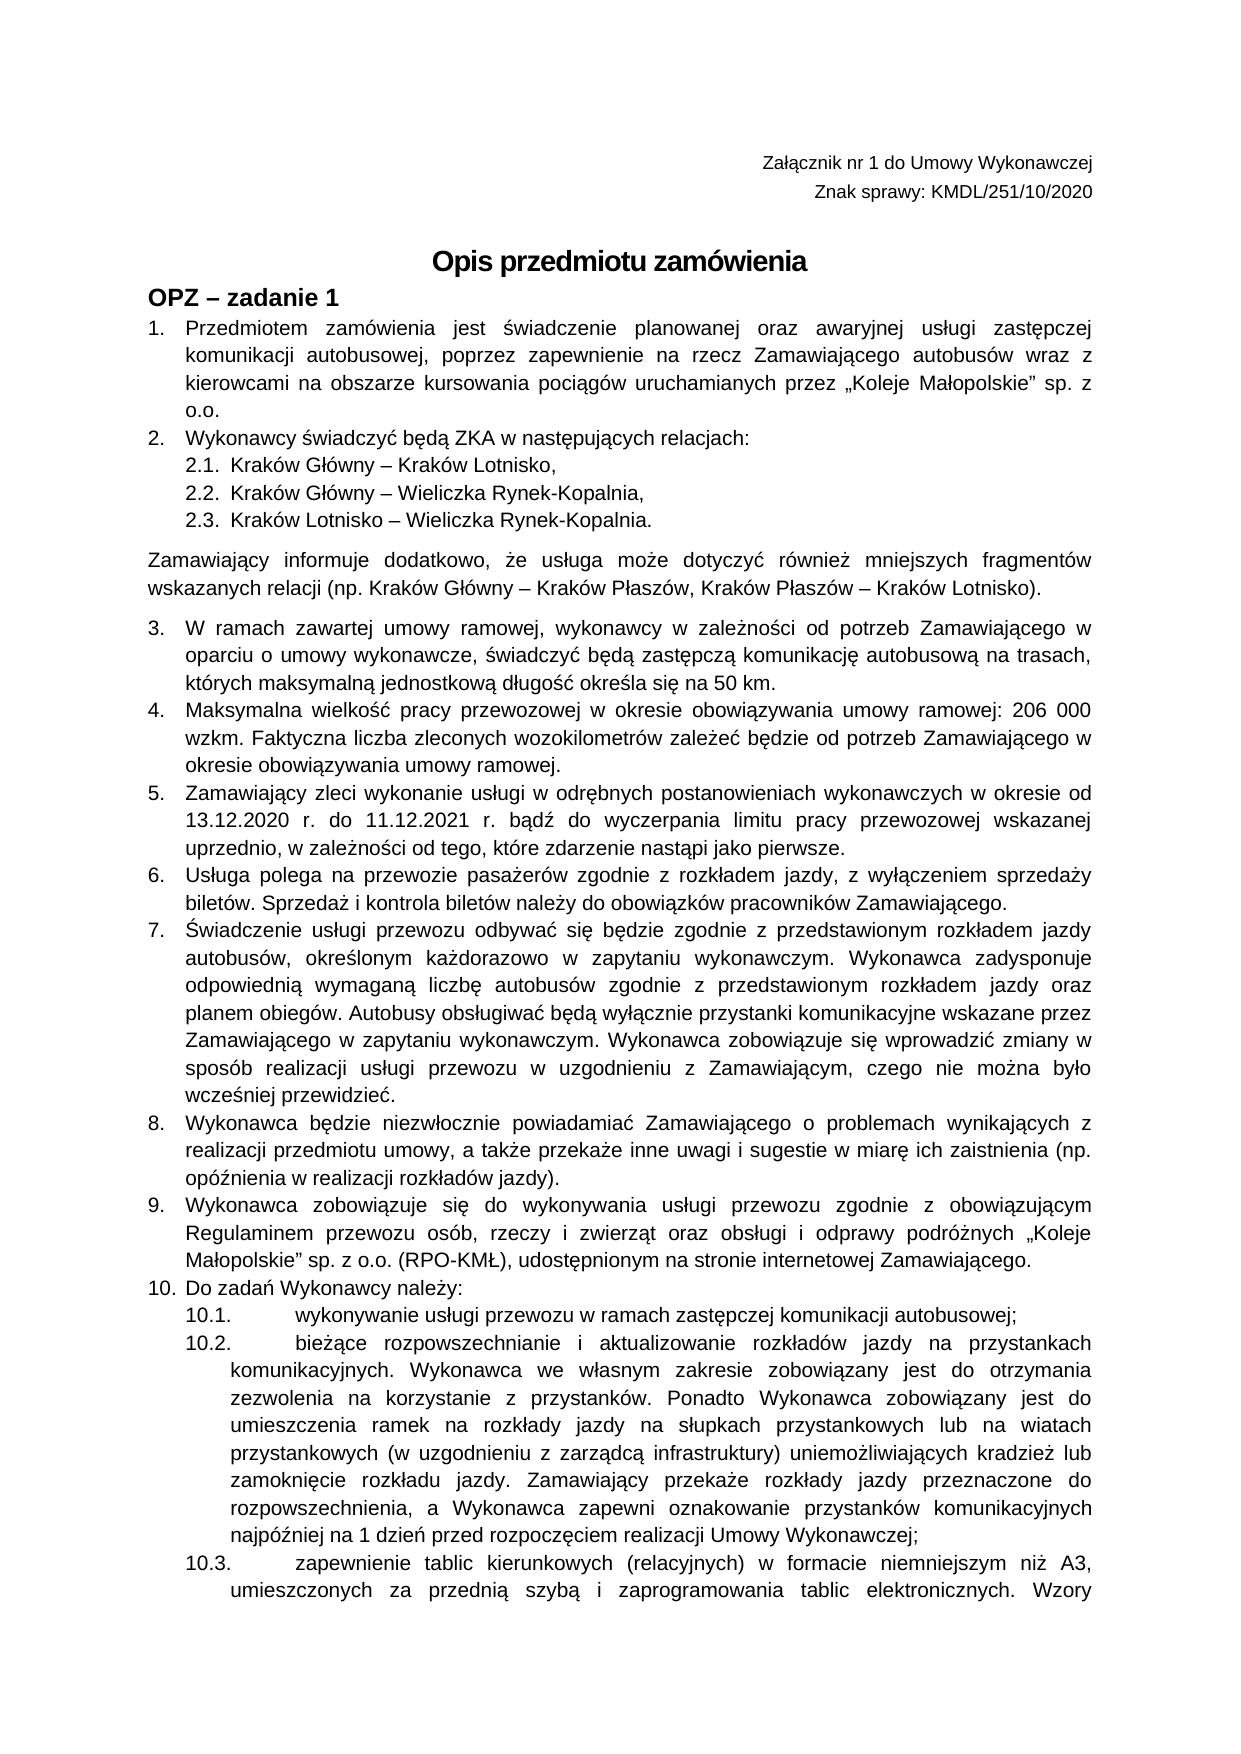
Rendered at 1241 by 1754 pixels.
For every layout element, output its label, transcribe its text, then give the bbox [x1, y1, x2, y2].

list Kraków Główny – Kraków Lotnisko, [185, 453, 1093, 477]
list Kraków Lotnisko – Wieliczka Rynek-Kopalnia. [185, 508, 1093, 532]
subtitle OPZ – zadanie 1 [148, 283, 1093, 311]
text Załącznik nr 1 do Umowy Wykonawczej [148, 152, 1093, 173]
text Znak sprawy: KMDL/251/10/2020 [148, 181, 1093, 202]
list W ramach zawartej umowy ramowej, wykonawcy w zależności od potrzeb Zamawiającego w oparciu o umowy wykonawcze, świadczyć będą zastępczą komunikację autobusową na trasach, których maksymalną jednostkową długość określa się na 50 km. [148, 616, 1093, 694]
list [185, 1551, 1093, 1602]
list Przedmiotem zamówienia jest świadczenie planowanej oraz awaryjnej usługi zastępczej komunikacji autobusowej, poprzez zapewnienie na rzecz Zamawiającego autobusów wraz z kierowcami na obszarze kursowania pociągów uruchamianych przez „Koleje Małopolskie” sp. z o.o. [148, 316, 1093, 422]
list Do zadań Wykonawcy należy: [148, 1276, 1093, 1299]
text Zamawiający informuje dodatkowo, że usługa może dotyczyć również mniejszych fragmentów wskazanych relacji (np. Kraków Główny – Kraków Płaszów, Kraków Płaszów – Kraków Lotnisko). [148, 548, 1093, 599]
list wykonywanie usługi przewozu w ramach zastępczej komunikacji autobusowej; [185, 1303, 1093, 1327]
list Wykonawca będzie niezwłocznie powiadamiać Zamawiającego o problemach wynikających z realizacji przedmiotu umowy, a także przekaże inne uwagi i sugestie w miarę ich zaistnienia (np. opóźnienia w realizacji rozkładów jazdy). [148, 1111, 1093, 1189]
list Świadczenie usługi przewozu odbywać się będzie zgodnie z przedstawionym rozkładem jazdy autobusów, określonym każdorazowo w zapytaniu wykonawczym. Wykonawca zadysponuje odpowiednią wymaganą liczbę autobusów zgodnie z przedstawionym rozkładem jazdy oraz planem obiegów. Autobusy obsługiwać będą wyłącznie przystanki komunikacyjne wskazane przez Zamawiającego w zapytaniu wykonawczym. Wykonawca zobowiązuje się wprowadzić zmiany w sposób realizacji usługi przewozu w uzgodnieniu z Zamawiającym, czego nie można było wcześniej przewidzieć. [148, 918, 1093, 1107]
list Maksymalna wielkość pracy przewozowej w okresie obowiązywania umowy ramowej: 206 000 wzkm. Faktyczna liczba zleconych wozokilometrów zależeć będzie od potrzeb Zamawiającego w okresie obowiązywania umowy ramowej. [148, 698, 1093, 777]
list Kraków Główny – Wieliczka Rynek-Kopalnia, [185, 481, 1093, 504]
list bieżące rozpowszechnianie i aktualizowanie rozkładów jazdy na przystankach komunikacyjnych. Wykonawca we własnym zakresie zobowiązany jest do otrzymania zezwolenia na korzystanie z przystanków. Ponadto Wykonawca zobowiązany jest do umieszczenia ramek na rozkłady jazdy na słupkach przystankowych lub na wiatach przystankowych (w uzgodnieniu z zarządcą infrastruktury) uniemożliwiających kradzież lub zamoknięcie rozkładu jazdy. Zamawiający przekaże rozkłady jazdy przeznaczone do rozpowszechnienia, a Wykonawca zapewni oznakowanie przystanków komunikacyjnych najpóźniej na 1 dzień przed rozpoczęciem realizacji Umowy Wykonawczej; [185, 1331, 1093, 1547]
list Wykonawca zobowiązuje się do wykonywania usługi przewozu zgodnie z obowiązującym Regulaminem przewozu osób, rzeczy i zwierząt oraz obsługi i odprawy podróżnych „Koleje Małopolskie” sp. z o.o. (RPO-KMŁ), udostępnionym na stronie internetowej Zamawiającego. [148, 1193, 1093, 1272]
list Zamawiający zleci wykonanie usługi w odrębnych postanowieniach wykonawczych w okresie od 13.12.2020 r. do 11.12.2021 r. bądź do wyczerpania limitu pracy przewozowej wskazanej uprzednio, w zależności od tego, które zdarzenie nastąpi jako pierwsze. [148, 781, 1093, 859]
list Usługa polega na przewozie pasażerów zgodnie z rozkładem jazdy, z wyłączeniem sprzedaży biletów. Sprzedaż i kontrola biletów należy do obowiązków pracowników Zamawiającego. [148, 863, 1093, 914]
title Opis przedmiotu zamówienia [148, 244, 1093, 278]
list Wykonawcy świadczyć będą ZKA w następujących relacjach: [148, 426, 1093, 449]
